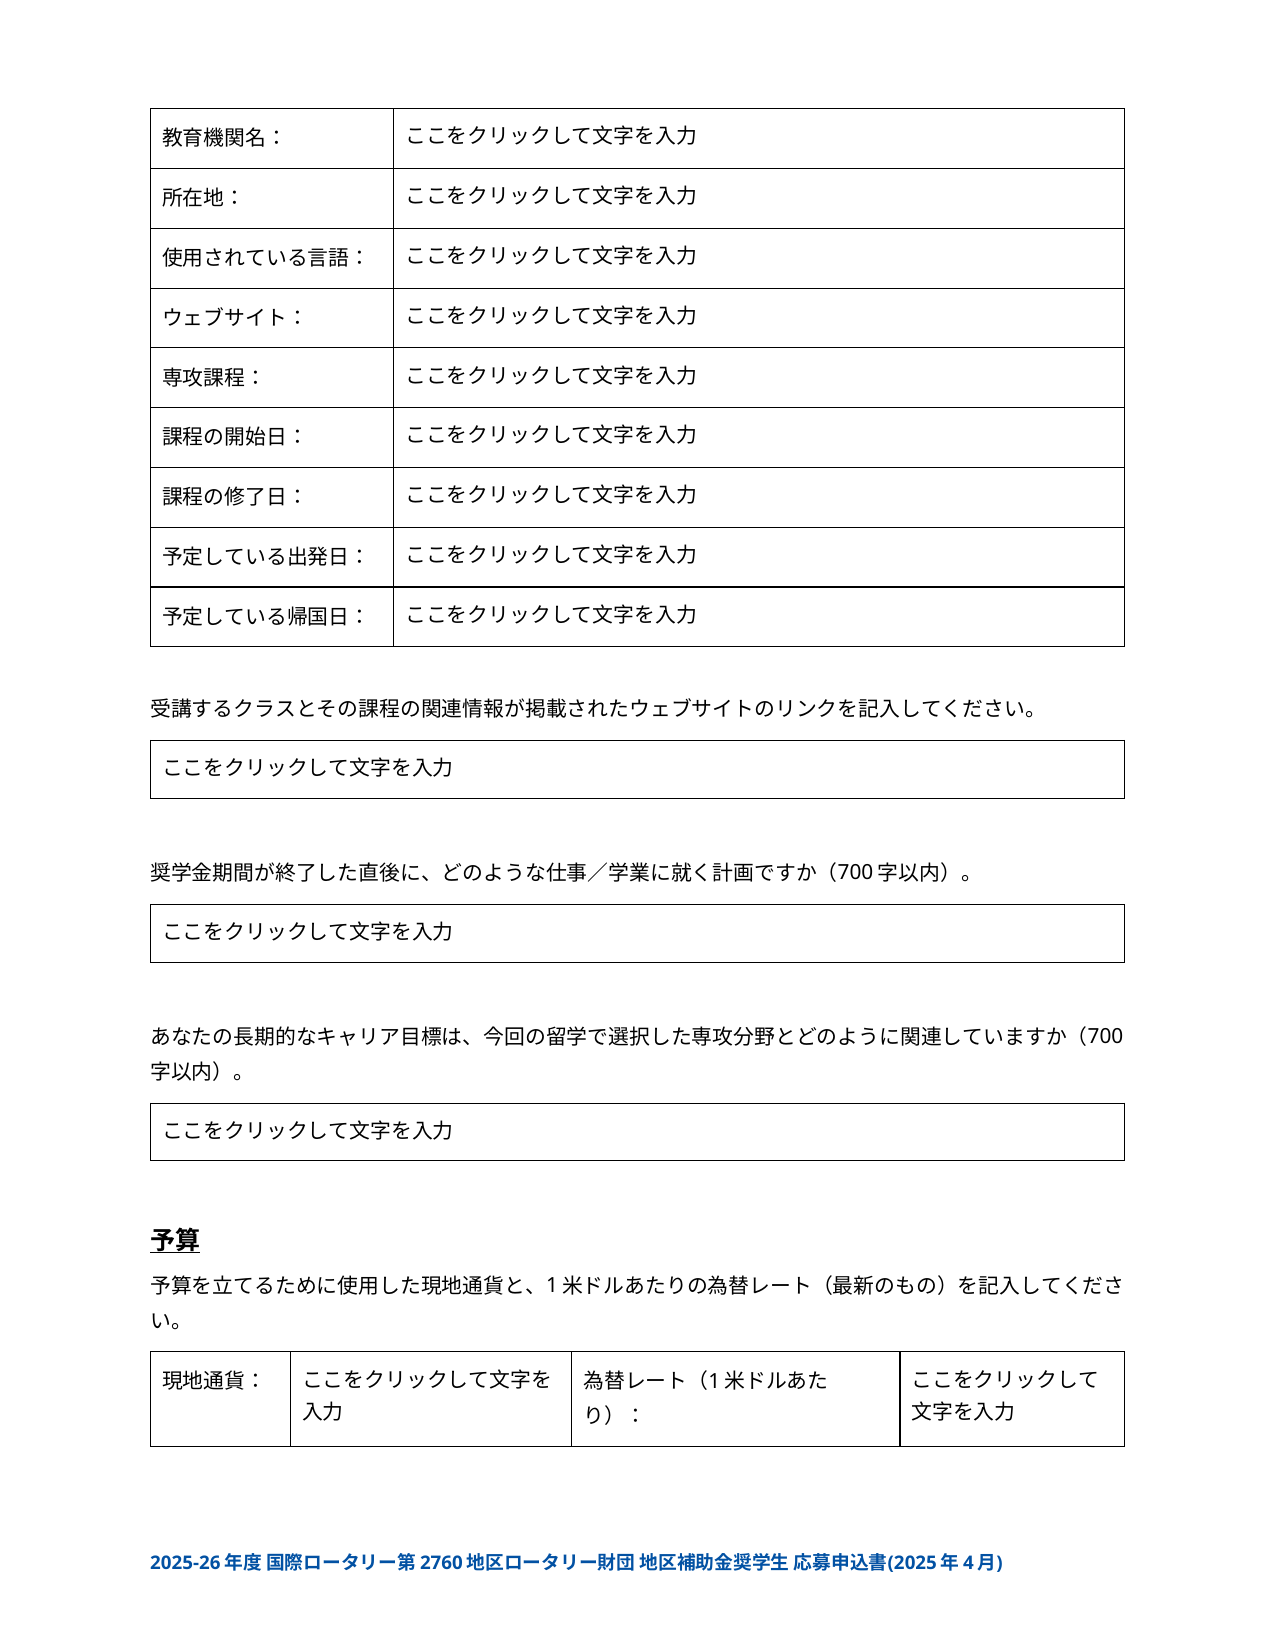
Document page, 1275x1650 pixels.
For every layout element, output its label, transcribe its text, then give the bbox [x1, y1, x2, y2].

table_cell 課程の開始日： [151, 408, 393, 467]
table_cell ウェブサイト： [151, 289, 393, 347]
text 奨学金期間が終了した直後に、どのような仕事／学業に就く計画ですか（700字以内）。 [150, 856, 1125, 887]
subtitle 予算 [150, 1221, 1125, 1257]
table_cell 予定している帰国日： [151, 588, 393, 646]
table_cell 課程の修了日： [151, 468, 393, 527]
table_cell 予定している出発日： [151, 528, 393, 586]
text 予算を立てるために使用した現地通貨と、1米ドルあたりの為替レート（最新のもの）を記入してください。 [150, 1269, 1125, 1334]
table_header 為替レート（1米ドルあたり）： [572, 1352, 899, 1446]
text 受講するクラスとその課程の関連情報が掲載されたウェブサイトのリンクを記入してください。 [150, 660, 1125, 723]
table_cell 所在地： [151, 169, 393, 228]
table_header 教育機関名： [151, 109, 393, 168]
table_cell 専攻課程： [151, 348, 393, 407]
table_header 現地通貨： [151, 1352, 290, 1446]
table_cell 使用されている言語： [151, 229, 393, 287]
text あなたの長期的なキャリア目標は、今回の留学で選択した専攻分野とどのように関連していますか（700字以内）。 [150, 1020, 1125, 1085]
